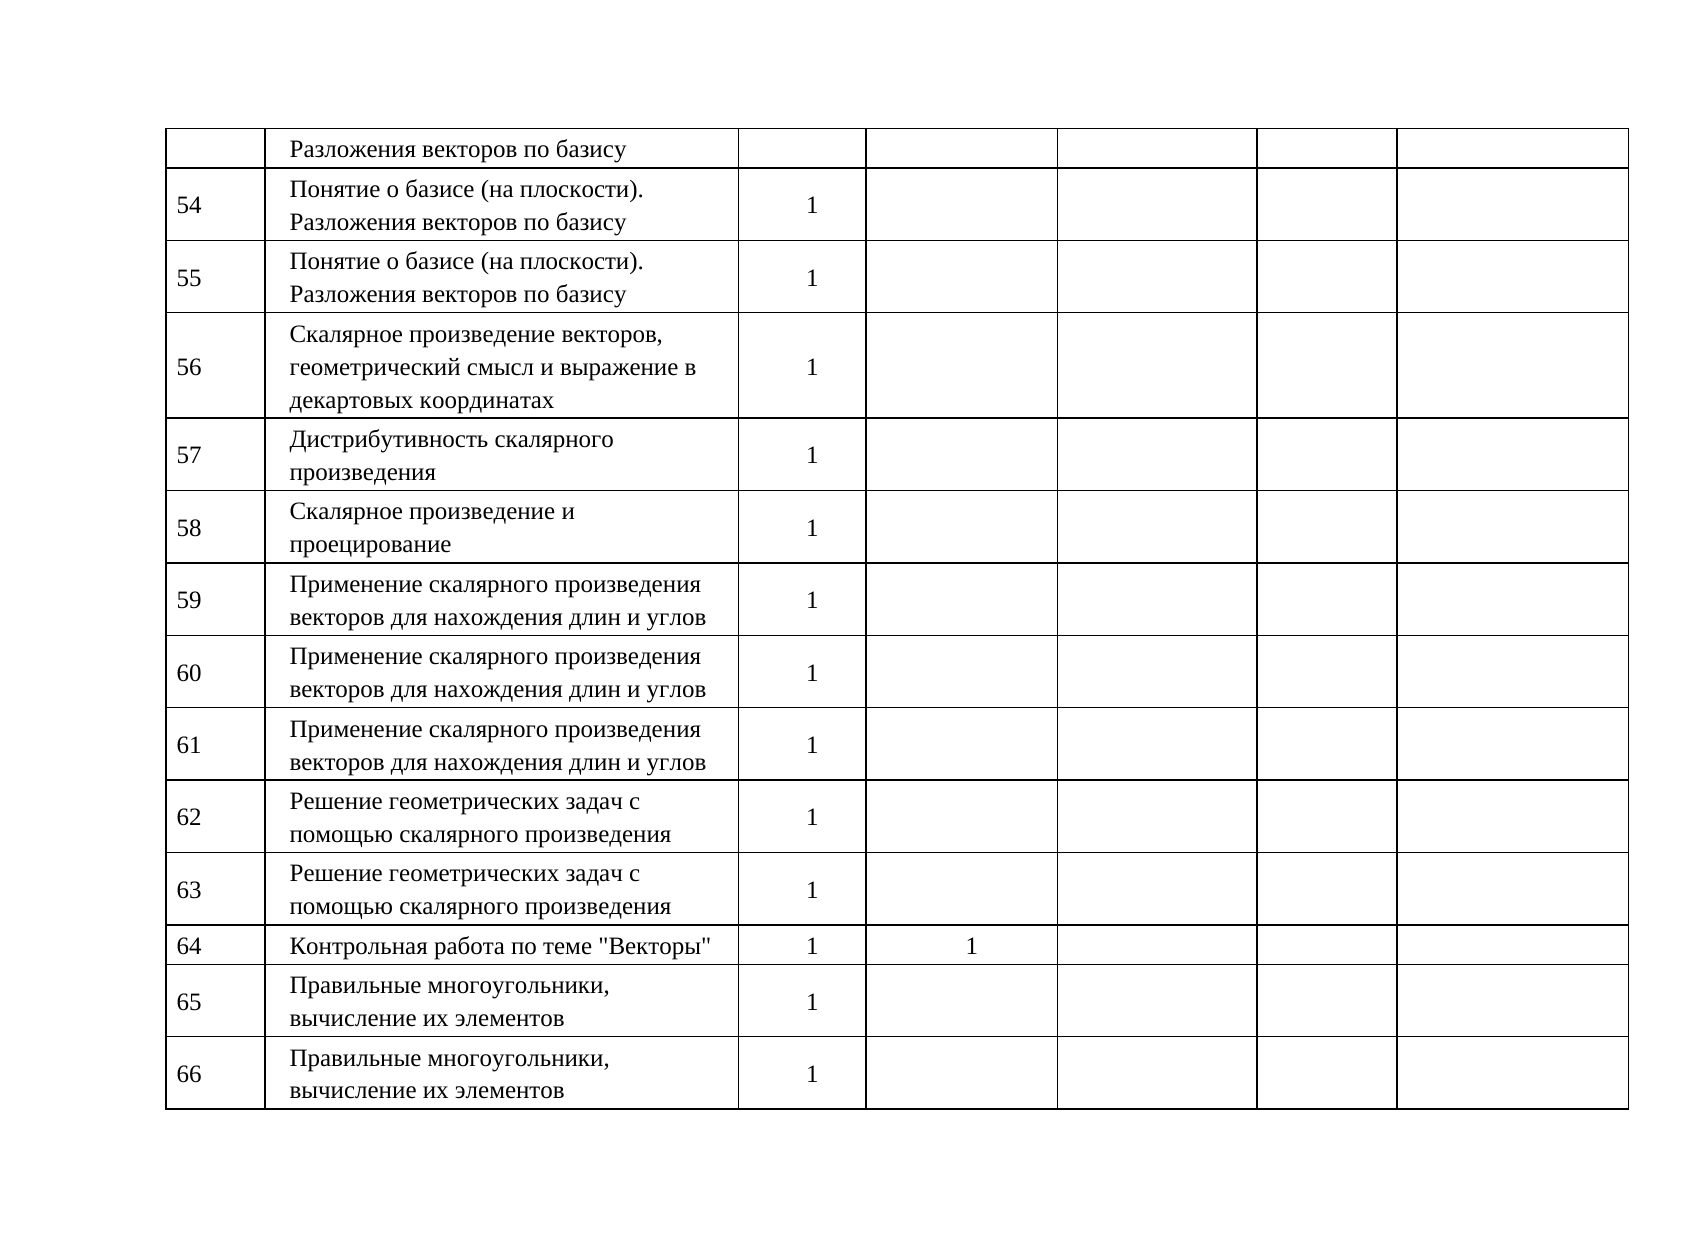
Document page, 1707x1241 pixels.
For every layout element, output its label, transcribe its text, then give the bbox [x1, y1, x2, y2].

table_cell [867, 419, 1057, 490]
table_cell [1058, 564, 1256, 634]
table_cell Применение скалярного произведения векторов для нахождения длин и углов [266, 564, 738, 634]
table_cell Скалярное произведение векторов, геометрический смысл и выражение в декартовых координатах [266, 313, 738, 417]
table_cell [1058, 926, 1256, 963]
table_cell 64 [167, 926, 264, 963]
table_cell 55 [167, 241, 264, 312]
table_cell 65 [167, 965, 264, 1036]
table_cell [1398, 491, 1628, 562]
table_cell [266, 169, 738, 239]
table_cell [1398, 564, 1628, 634]
table_cell Решение геометрических задач с помощью скалярного произведения [266, 781, 738, 852]
table_cell [1258, 419, 1396, 490]
table_cell 1 [739, 965, 865, 1036]
table_cell [1258, 965, 1396, 1036]
table_cell [1058, 781, 1256, 852]
table_cell [1398, 169, 1628, 239]
table_cell [1258, 564, 1396, 634]
table_cell [1058, 169, 1256, 239]
table_cell 1 [739, 241, 865, 312]
table_cell [1258, 313, 1396, 417]
table_cell [1258, 169, 1396, 239]
table_cell 66 [167, 1037, 264, 1108]
table_cell [867, 169, 1057, 239]
table_cell 1 [867, 926, 1057, 963]
table_cell [867, 491, 1057, 562]
table_cell [1058, 636, 1256, 707]
table_cell [867, 313, 1057, 417]
table_cell [867, 241, 1057, 312]
table_cell [1058, 1037, 1256, 1108]
table_cell 1 [739, 129, 865, 167]
table_cell 62 [167, 781, 264, 852]
table_cell [1258, 926, 1396, 963]
table_cell [1258, 781, 1396, 852]
table_cell [1258, 241, 1396, 312]
table_cell [1058, 313, 1256, 417]
table_cell [1398, 129, 1628, 167]
table_cell Применение скалярного произведения векторов для нахождения длин и углов [266, 708, 738, 779]
table_cell 1 [739, 708, 865, 779]
table_cell [1058, 853, 1256, 924]
table_cell [1398, 419, 1628, 490]
table_cell 59 [167, 564, 264, 634]
table_cell Скалярное произведение и проецирование [266, 491, 738, 562]
table_cell [867, 853, 1057, 924]
table_cell [1058, 491, 1256, 562]
table_cell 1 [739, 853, 865, 924]
table_cell [867, 636, 1057, 707]
table_cell [1058, 241, 1256, 312]
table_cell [266, 965, 738, 1036]
table_cell 1 [739, 419, 865, 490]
table_cell 1 [739, 636, 865, 707]
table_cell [266, 129, 738, 167]
table_cell 57 [167, 419, 264, 490]
table_cell 1 [739, 564, 865, 634]
table_cell 56 [167, 313, 264, 417]
table_cell 1 [739, 313, 865, 417]
table_cell [1258, 708, 1396, 779]
table_cell [1258, 129, 1396, 167]
table_cell [1398, 313, 1628, 417]
table_cell Применение скалярного произведения векторов для нахождения длин и углов [266, 636, 738, 707]
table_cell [266, 241, 738, 312]
table_cell 1 [739, 169, 865, 239]
table_cell 60 [167, 636, 264, 707]
table_cell [1058, 129, 1256, 167]
table_cell [867, 965, 1057, 1036]
table_cell [1258, 491, 1396, 562]
table_cell Контрольная работа по теме "Векторы" [266, 926, 738, 963]
table_cell [1058, 708, 1256, 779]
table_cell [1058, 965, 1256, 1036]
table_cell [867, 781, 1057, 852]
table_cell [1258, 1037, 1396, 1108]
table_cell 1 [739, 1037, 865, 1108]
table_cell Решение геометрических задач с помощью скалярного произведения [266, 853, 738, 924]
table_cell [1398, 241, 1628, 312]
table_cell 61 [167, 708, 264, 779]
table_cell 54 [167, 169, 264, 239]
table_cell 53 [167, 129, 264, 167]
table_cell 1 [739, 491, 865, 562]
table_cell [1398, 926, 1628, 963]
table_cell [1058, 419, 1256, 490]
table_cell [1398, 853, 1628, 924]
table_cell 58 [167, 491, 264, 562]
table_cell [867, 564, 1057, 634]
table_cell [867, 708, 1057, 779]
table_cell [266, 1037, 738, 1108]
table_cell 1 [739, 926, 865, 963]
table_cell [1258, 636, 1396, 707]
table_cell [867, 129, 1057, 167]
table_cell 63 [167, 853, 264, 924]
table_cell [867, 1037, 1057, 1108]
table_cell [1398, 781, 1628, 852]
table_cell [1398, 708, 1628, 779]
table_cell [1258, 853, 1396, 924]
table_cell [1398, 1037, 1628, 1108]
table_cell 1 [739, 781, 865, 852]
table_cell [1398, 965, 1628, 1036]
table_cell [1398, 636, 1628, 707]
table_cell Дистрибутивность скалярного произведения [266, 419, 738, 490]
